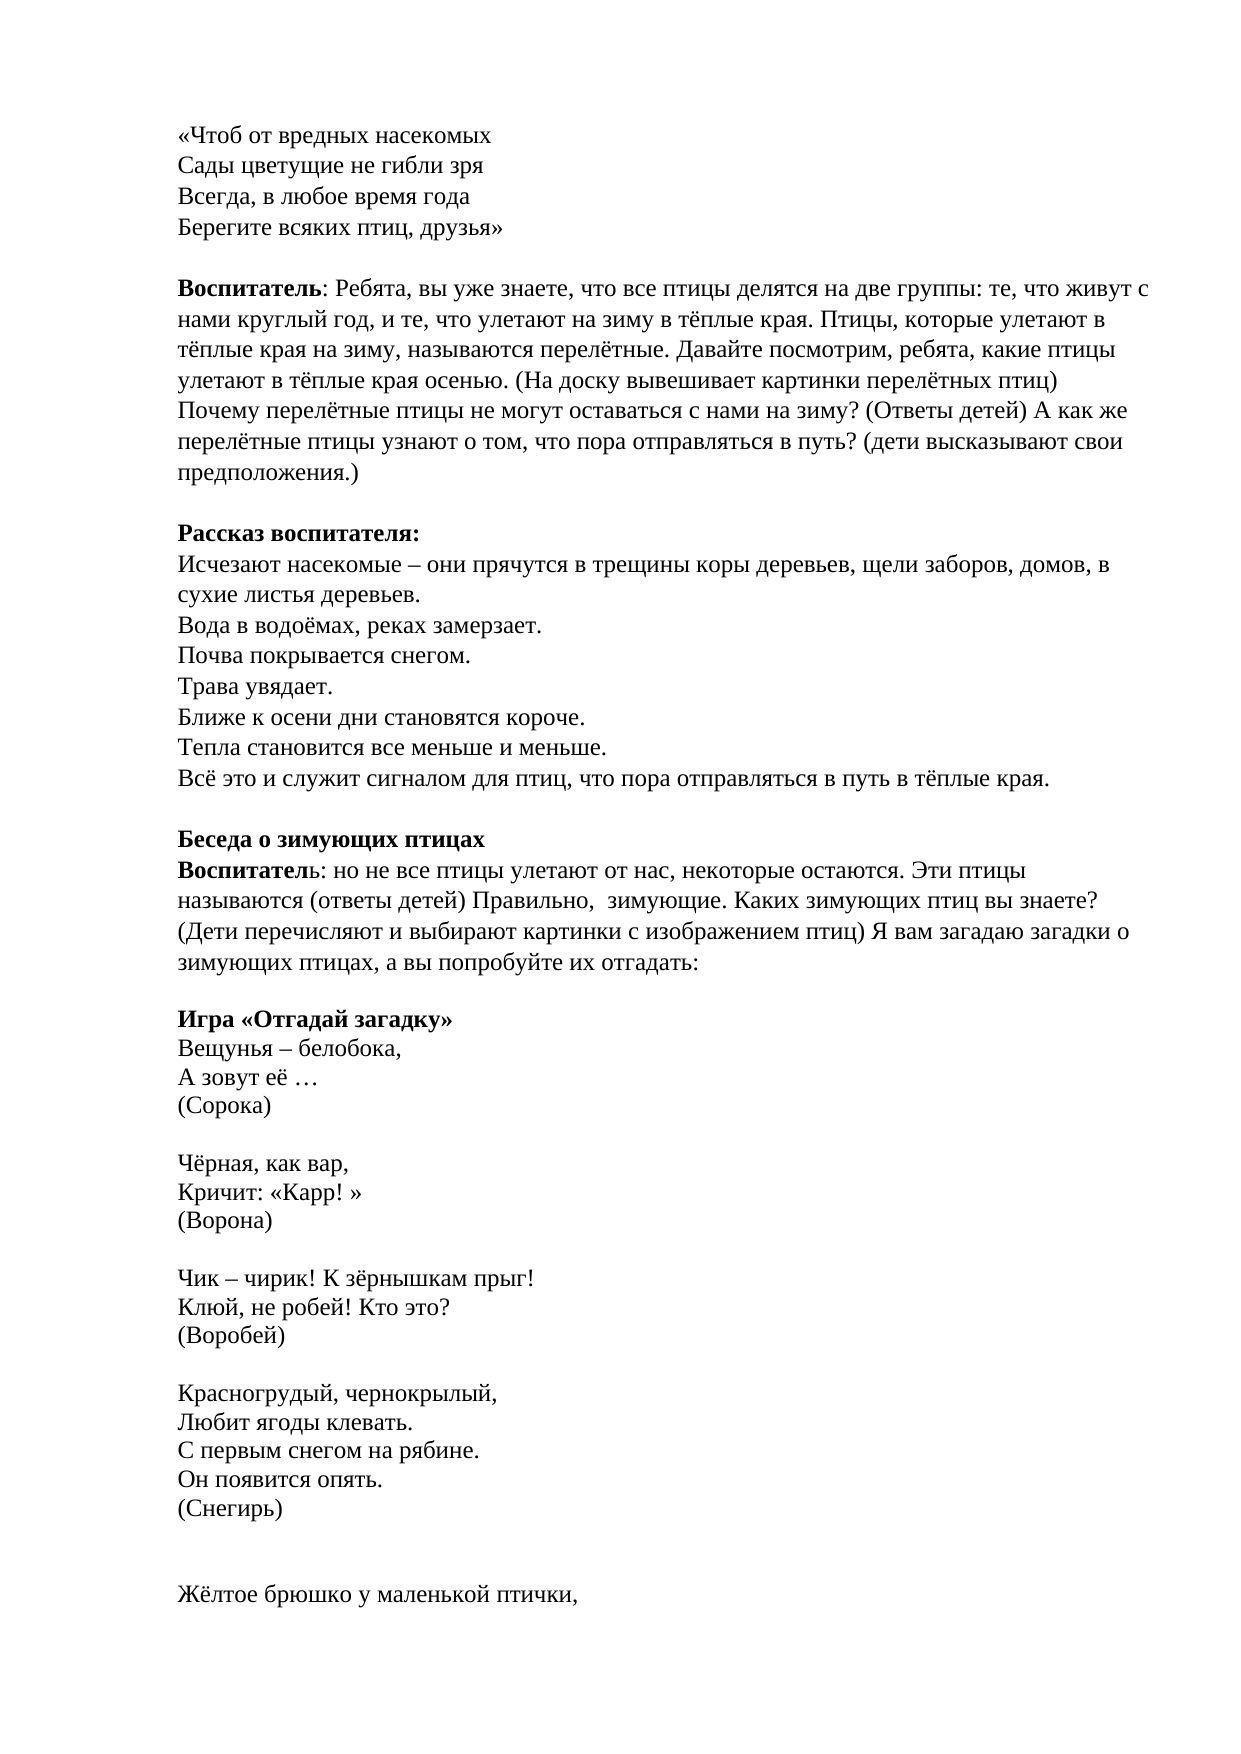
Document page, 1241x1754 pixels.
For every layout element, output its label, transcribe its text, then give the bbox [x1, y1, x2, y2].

text Игра «Отгадай загадку» [177, 1004, 1152, 1033]
text Трава увядает. [177, 669, 1152, 700]
text Исчезают насекомые – они прячутся в трещины коры деревьев, щели заборов, домов, в сухие листья деревьев. [177, 547, 1152, 608]
text (Сорока) [177, 1091, 1152, 1119]
text Чёрная, как вар, [177, 1148, 1152, 1177]
text Беседа о зимующих птицах [177, 822, 1152, 853]
text (Воробей) [177, 1321, 1152, 1349]
text Вода в водоёмах, реках замерзает. [177, 608, 1152, 639]
text Рассказ воспитателя: [177, 516, 1152, 547]
text Кричит: «Карр! » [177, 1177, 1152, 1206]
text Воспитатель: Ребята, вы уже знаете, что все птицы делятся на две группы: те, что живут с нами круглый год, и те, что улетают на зиму в тёплые края. Птицы, которые улетают в тёплые края на зиму, называются перелётные. Давайте посмотрим, ребята, какие птицы улетают в тёплые края осенью. (На доску вывешивает картинки перелётных птиц) [177, 271, 1152, 394]
text Он появится опять. [177, 1464, 1152, 1493]
text Всё это и служит сигналом для птиц, что пора отправляться в путь в тёплые края. [177, 761, 1152, 792]
text Чик – чирик! К зёрнышкам прыг! [177, 1263, 1152, 1292]
text Красногрудый, чернокрылый, [177, 1378, 1152, 1407]
text Воспитатель: но не все птицы улетают от нас, некоторые остаются. Эти птицы называются (ответы детей) Правильно, зимующие. Каких зимующих птиц вы знаете? (Дети перечисляют и выбирают картинки с изображением птиц) Я вам загадаю загадки о зимующих птицах, а вы попробуйте их отгадать: [177, 853, 1152, 976]
text Любит ягоды клевать. [177, 1407, 1152, 1436]
text А зовут её … [177, 1062, 1152, 1091]
text (Снегирь) [177, 1493, 1152, 1522]
text Почва покрывается снегом. [177, 639, 1152, 669]
text Клюй, не робей! Кто это? [177, 1292, 1152, 1321]
text Вещунья – белобока, [177, 1033, 1152, 1062]
text Тепла становится все меньше и меньше. [177, 731, 1152, 761]
text Сады цветущие не гибли зря [177, 149, 1152, 179]
text Всегда, в любое время года [177, 179, 1152, 210]
text (Ворона) [177, 1206, 1152, 1234]
text Жёлтое брюшко у маленькой птички, [177, 1579, 1152, 1608]
text Берегите всяких птиц, друзья» [177, 210, 1152, 241]
text Ближе к осени дни становятся короче. [177, 700, 1152, 731]
text «Чтоб от вредных насекомых [177, 118, 1152, 149]
text С первым снегом на рябине. [177, 1436, 1152, 1464]
text Почему перелётные птицы не могут оставаться с нами на зиму? (Ответы детей) А как же перелётные птицы узнают о том, что пора отправляться в путь? (дети высказывают свои предположения.) [177, 394, 1152, 486]
